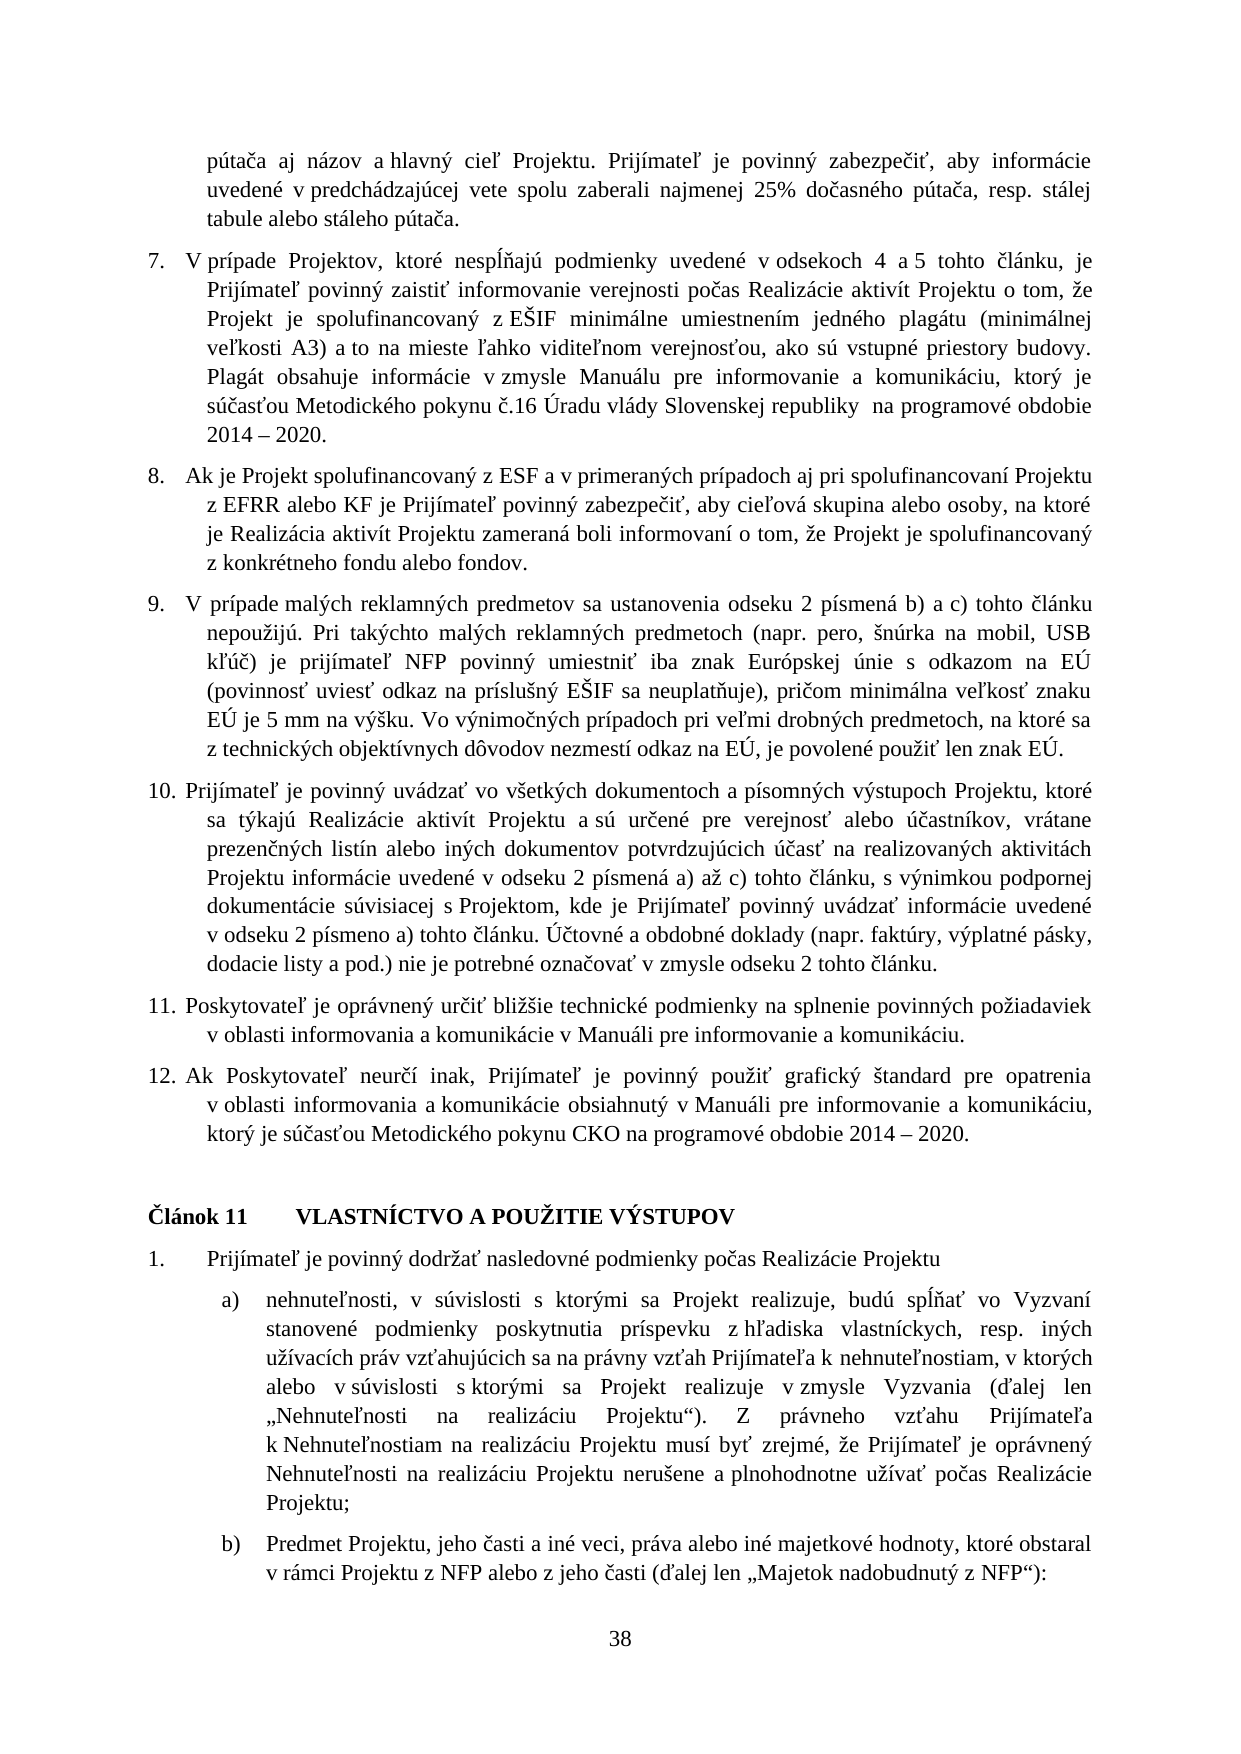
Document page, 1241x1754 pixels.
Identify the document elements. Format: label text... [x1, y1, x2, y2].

list Poskytovateľ je oprávnený určiť bližšie technické podmienky na splnenie povinných požiadaviek v oblasti informovania a komunikácie v Manuáli pre informovanie a komunikáciu. [148, 992, 1093, 1047]
list Prijímateľ je povinný uvádzať vo všetkých dokumentoch a písomných výstupoch Projektu, ktoré sa týkajú Realizácie aktivít Projektu a sú určené pre verejnosť alebo účastníkov, vrátane prezenčných listín alebo iných dokumentov potvrdzujúcich účasť na realizovaných aktivitách Projektu informácie uvedené v odseku 2 písmená a) až c) tohto článku, s výnimkou podpornej dokumentácie súvisiacej s Projektom, kde je Prijímateľ povinný uvádzať informácie uvedené v odseku 2 písmeno a) tohto článku. Účtovné a obdobné doklady (napr. faktúry, výplatné pásky, dodacie listy a pod.) nie je potrebné označovať v zmysle odseku 2 tohto článku. [148, 777, 1093, 977]
list Ak je Projekt spolufinancovaný z ESF a v primeraných prípadoch aj pri spolufinancovaní Projektu z EFRR alebo KF je Prijímateľ povinný zabezpečiť, aby cieľová skupina alebo osoby, na ktoré je Realizácia aktivít Projektu zameraná boli informovaní o tom, že Projekt je spolufinancovaný z konkrétneho fondu alebo fondov. [148, 462, 1093, 575]
list Prijímateľ je povinný dodržať nasledovné podmienky počas Realizácie Projektu [148, 1245, 1093, 1271]
list nehnuteľnosti, v súvislosti s ktorými sa Projekt realizuje, budú spĺňať vo Vyzvaní stanovené podmienky poskytnutia príspevku z hľadiska vlastníckych, resp. iných užívacích práv vzťahujúcich sa na právny vzťah Prijímateľa k nehnuteľnostiam, v ktorých alebo v súvislosti s ktorými sa Projekt realizuje v zmysle Vyzvania (ďalej len „Nehnuteľnosti na realizáciu Projektu“). Z právneho vzťahu Prijímateľa k Nehnuteľnostiam na realizáciu Projektu musí byť zrejmé, že Prijímateľ je oprávnený Nehnuteľnosti na realizáciu Projektu nerušene a plnohodnotne užívať počas Realizácie Projektu; [221, 1286, 1093, 1515]
list Ak Poskytovateľ neurčí inak, Prijímateľ je povinný použiť grafický štandard pre opatrenia v oblasti informovania a komunikácie obsiahnutý v Manuáli pre informovanie a komunikáciu, ktorý je súčasťou Metodického pokynu CKO na programové obdobie 2014 – 2020. [148, 1062, 1093, 1147]
subtitle Článok 11 VLASTNÍCTVO A POUŽITIE VÝSTUPOV [148, 1203, 1093, 1229]
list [148, 148, 1093, 232]
list Predmet Projektu, jeho časti a iné veci, práva alebo iné majetkové hodnoty, ktoré obstaral v rámci Projektu z NFP alebo z jeho časti (ďalej len „Majetok nadobudnutý z NFP“): [221, 1530, 1093, 1586]
list V prípade malých reklamných predmetov sa ustanovenia odseku 2 písmená b) a c) tohto článku nepoužijú. Pri takýchto malých reklamných predmetoch (napr. pero, šnúrka na mobil, USB kľúč) je prijímateľ NFP povinný umiestniť iba znak Európskej únie s odkazom na EÚ (povinnosť uviesť odkaz na príslušný EŠIF sa neuplatňuje), pričom minimálna veľkosť znaku EÚ je 5 mm na výšku. Vo výnimočných prípadoch pri veľmi drobných predmetoch, na ktoré sa z technických objektívnych dôvodov nezmestí odkaz na EÚ, je povolené použiť len znak EÚ. [148, 591, 1093, 762]
list V prípade Projektov, ktoré nespĺňajú podmienky uvedené v odsekoch 4 a 5 tohto článku, je Prijímateľ povinný zaistiť informovanie verejnosti počas Realizácie aktivít Projektu o tom, že Projekt je spolufinancovaný z EŠIF minimálne umiestnením jedného plagátu (minimálnej veľkosti A3) a to na mieste ľahko viditeľnom verejnosťou, ako sú vstupné priestory budovy. Plagát obsahuje informácie v zmysle Manuálu pre informovanie a komunikáciu, ktorý je súčasťou Metodického pokynu č.16 Úradu vlády Slovenskej republiky na programové obdobie 2014 – 2020. [148, 247, 1093, 447]
